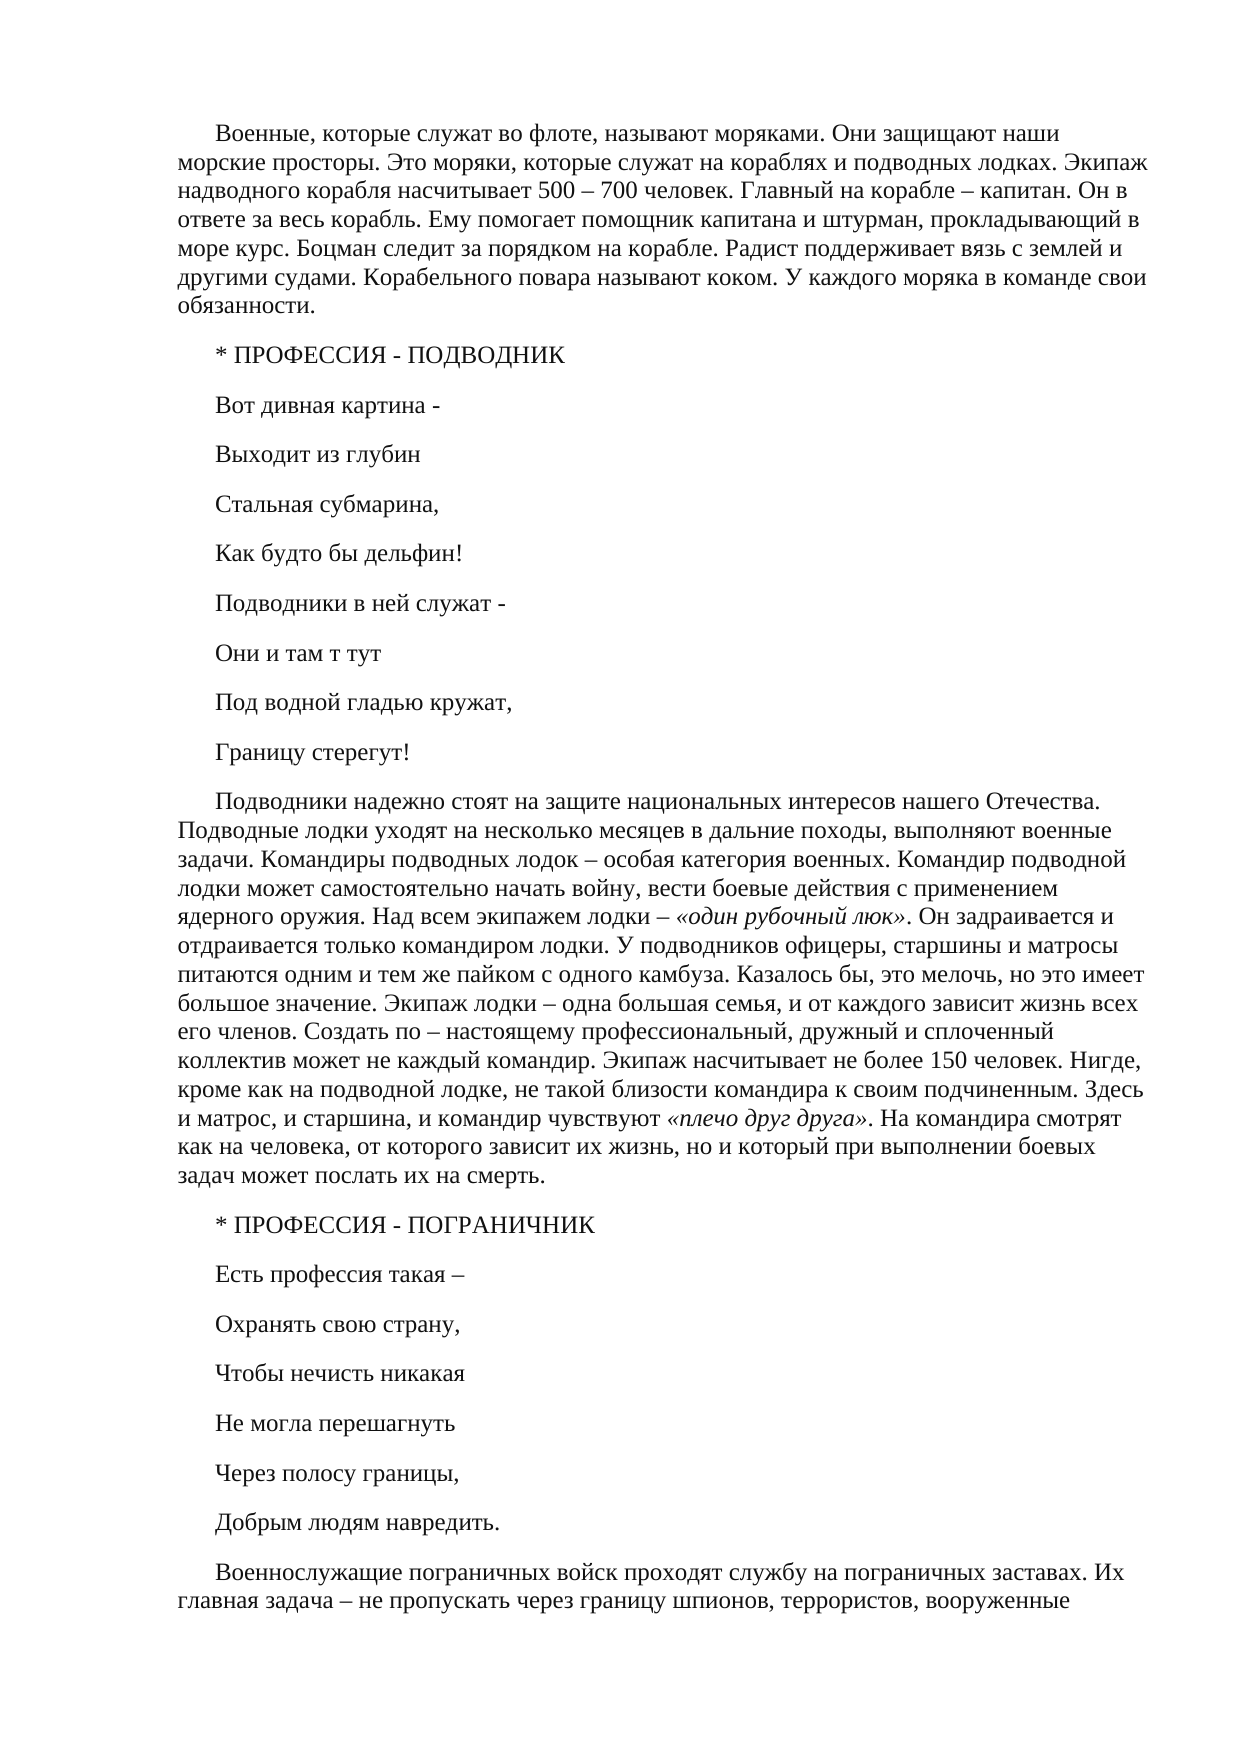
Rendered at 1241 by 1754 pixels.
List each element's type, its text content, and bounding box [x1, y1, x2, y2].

text Не могла перешагнуть [177, 1408, 1152, 1437]
text Чтобы нечисть никакая [177, 1358, 1152, 1387]
text Они и там т тут [177, 638, 1152, 666]
text Стальная субмарина, [177, 489, 1152, 518]
text Как будто бы дельфин! [177, 538, 1152, 567]
text Добрым людям навредить. [177, 1507, 1152, 1536]
text Под водной гладью кружат, [177, 687, 1152, 716]
text Границу стерегут! [177, 737, 1152, 766]
text Подводники надежно стоят на защите национальных интересов нашего Отечества. Подводные лодки уходят на несколько месяцев в дальние походы, выполняют военные задачи. Командиры подводных лодок – особая категория военных. Командир подводной лодки может самостоятельно начать войну, вести боевые действия с применением ядерного оружия. Над всем экипажем лодки – «один рубочный люк». Он задраивается и отдраивается только командиром лодки. У подводников офицеры, старшины и матросы питаются одним и тем же пайком с одного камбуза. Казалось бы, это мелочь, но это имеет большое значение. Экипаж лодки – одна большая семья, и от каждого зависит жизнь всех его членов. Создать по – настоящему профессиональный, дружный и сплоченный коллектив может не каждый командир. Экипаж насчитывает не более 150 человек. Нигде, кроме как на подводной лодке, не такой близости командира к своим подчиненным. Здесь и матрос, и старшина, и командир чувствуют «плечо друг друга». На командира смотрят как на человека, от которого зависит их жизнь, но и который при выполнении боевых задач может послать их на смерть. [177, 786, 1152, 1189]
text * ПРОФЕССИЯ - ПОГРАНИЧНИК [177, 1210, 1152, 1238]
text Военные, которые служат во флоте, называют моряками. Они защищают наши морские просторы. Это моряки, которые служат на кораблях и подводных лодках. Экипаж надводного корабля насчитывает 500 – 700 человек. Главный на корабле – капитан. Он в ответе за весь корабль. Ему помогает помощник капитана и штурман, прокладывающий в море курс. Боцман следит за порядком на корабле. Радист поддерживает вязь с землей и другими судами. Корабельного повара называют коком. У каждого моряка в команде свои обязанности. [177, 118, 1152, 319]
text * ПРОФЕССИЯ - ПОДВОДНИК [177, 340, 1152, 369]
text Подводники в ней служат - [177, 588, 1152, 617]
text Есть профессия такая – [177, 1259, 1152, 1288]
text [177, 1557, 1152, 1614]
text Вот дивная картина - [177, 390, 1152, 418]
text Охранять свою страну, [177, 1309, 1152, 1338]
text Выходит из глубин [177, 439, 1152, 468]
text Через полосу границы, [177, 1458, 1152, 1486]
